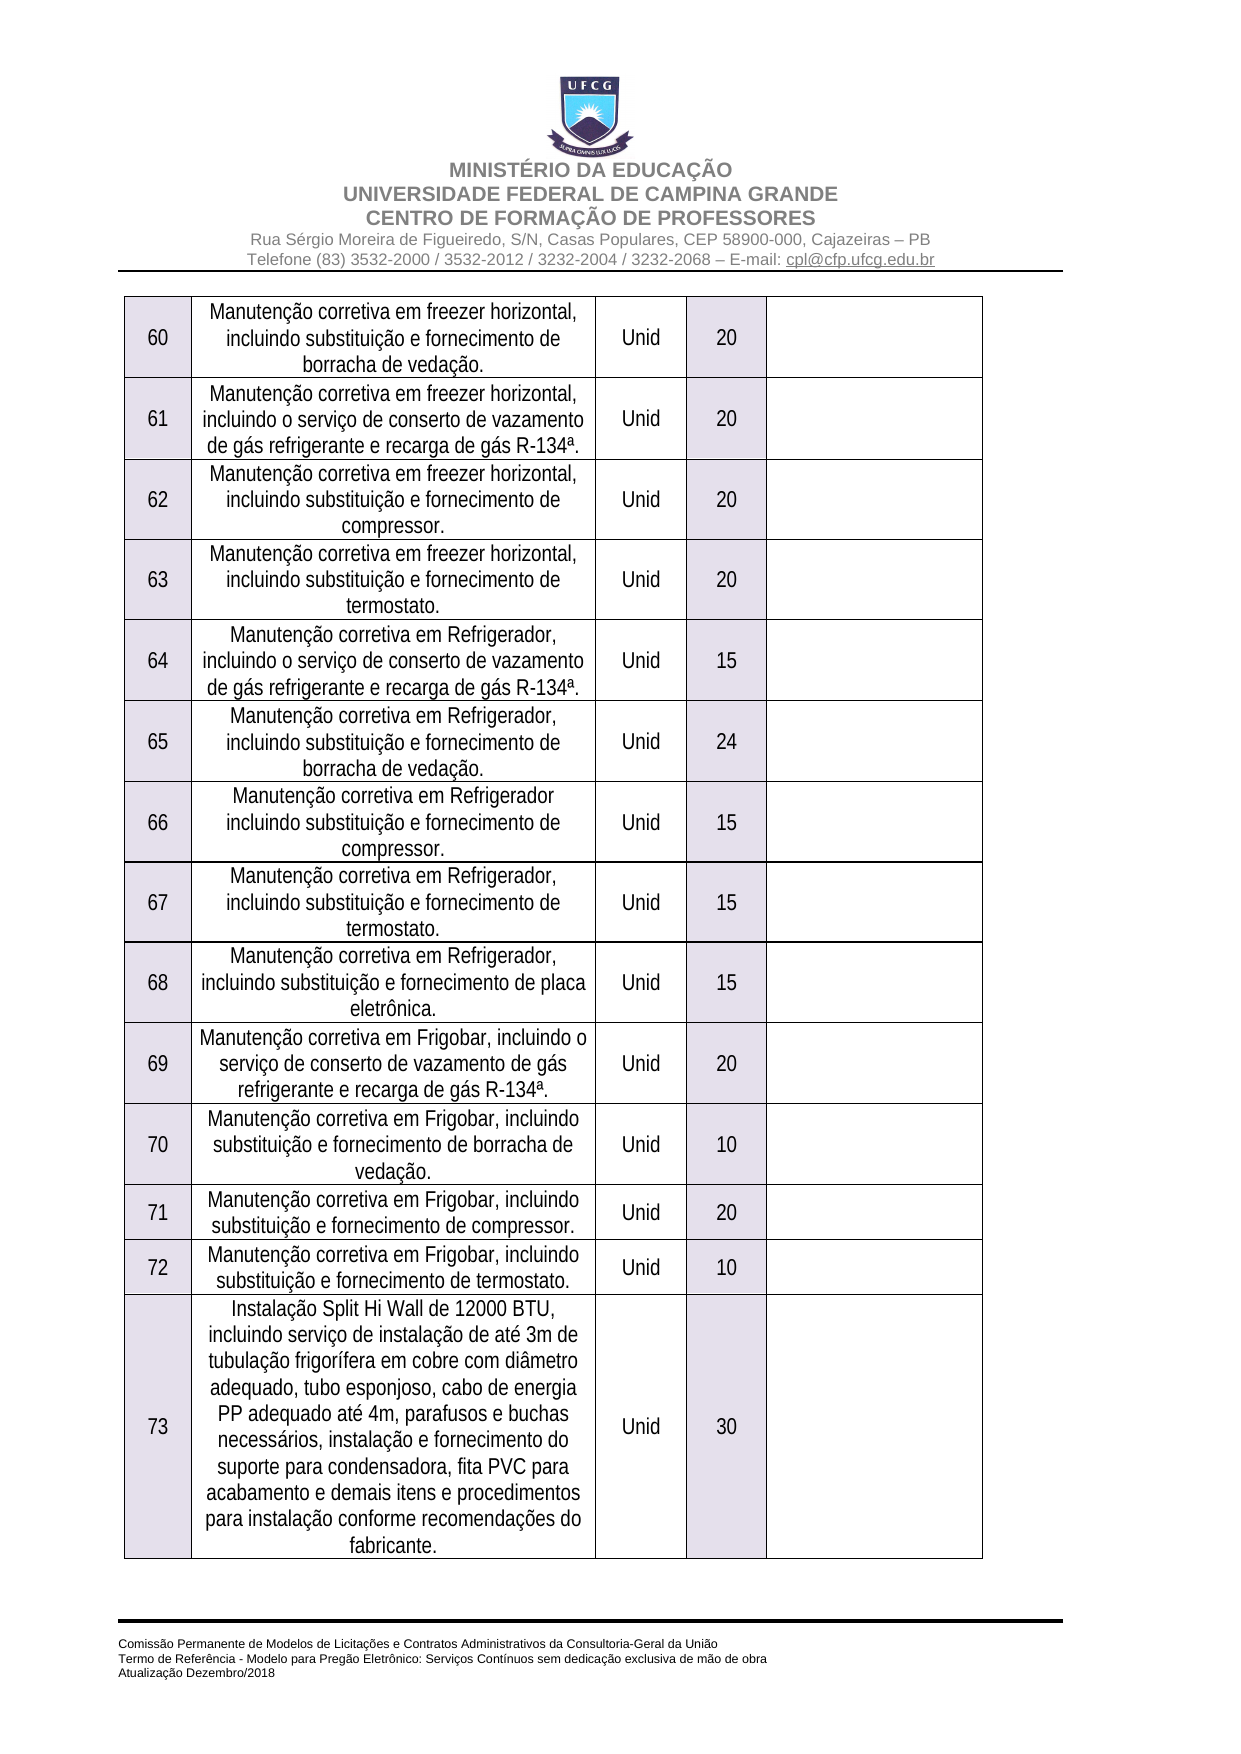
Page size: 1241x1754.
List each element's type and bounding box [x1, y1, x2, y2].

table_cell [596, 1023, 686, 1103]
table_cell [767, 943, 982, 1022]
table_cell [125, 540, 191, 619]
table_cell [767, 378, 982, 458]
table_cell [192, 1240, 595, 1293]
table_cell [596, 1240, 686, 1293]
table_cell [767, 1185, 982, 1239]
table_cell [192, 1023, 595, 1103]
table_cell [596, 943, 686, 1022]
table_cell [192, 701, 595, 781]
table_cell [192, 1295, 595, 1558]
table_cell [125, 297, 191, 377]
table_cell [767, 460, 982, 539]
picture [546, 73, 636, 159]
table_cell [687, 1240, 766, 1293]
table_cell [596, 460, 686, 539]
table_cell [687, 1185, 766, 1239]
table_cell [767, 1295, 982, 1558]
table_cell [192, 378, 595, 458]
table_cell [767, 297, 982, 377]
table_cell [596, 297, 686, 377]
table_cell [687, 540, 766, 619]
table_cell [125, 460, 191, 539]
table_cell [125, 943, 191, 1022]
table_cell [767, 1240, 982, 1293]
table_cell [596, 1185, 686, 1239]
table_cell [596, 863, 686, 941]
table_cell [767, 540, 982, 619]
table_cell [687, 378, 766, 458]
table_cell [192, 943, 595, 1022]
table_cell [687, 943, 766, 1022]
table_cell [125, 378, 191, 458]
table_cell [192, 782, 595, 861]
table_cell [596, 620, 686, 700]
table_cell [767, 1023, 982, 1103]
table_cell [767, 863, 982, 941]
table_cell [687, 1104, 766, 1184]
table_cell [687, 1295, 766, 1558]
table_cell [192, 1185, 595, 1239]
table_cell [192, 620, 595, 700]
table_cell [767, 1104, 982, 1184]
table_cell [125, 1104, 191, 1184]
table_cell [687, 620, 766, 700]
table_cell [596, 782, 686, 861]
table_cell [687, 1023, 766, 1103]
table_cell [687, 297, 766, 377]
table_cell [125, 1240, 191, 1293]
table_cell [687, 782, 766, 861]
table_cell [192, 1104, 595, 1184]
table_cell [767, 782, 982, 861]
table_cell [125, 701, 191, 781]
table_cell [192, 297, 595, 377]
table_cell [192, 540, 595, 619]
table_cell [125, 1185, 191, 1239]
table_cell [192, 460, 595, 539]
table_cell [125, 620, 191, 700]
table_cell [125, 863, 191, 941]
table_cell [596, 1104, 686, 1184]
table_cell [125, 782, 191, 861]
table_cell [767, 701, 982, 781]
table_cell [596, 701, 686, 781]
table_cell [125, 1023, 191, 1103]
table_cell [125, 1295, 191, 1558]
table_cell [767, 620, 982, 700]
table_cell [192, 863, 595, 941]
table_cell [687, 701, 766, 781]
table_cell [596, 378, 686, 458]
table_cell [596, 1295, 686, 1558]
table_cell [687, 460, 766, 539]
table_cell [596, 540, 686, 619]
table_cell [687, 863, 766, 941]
